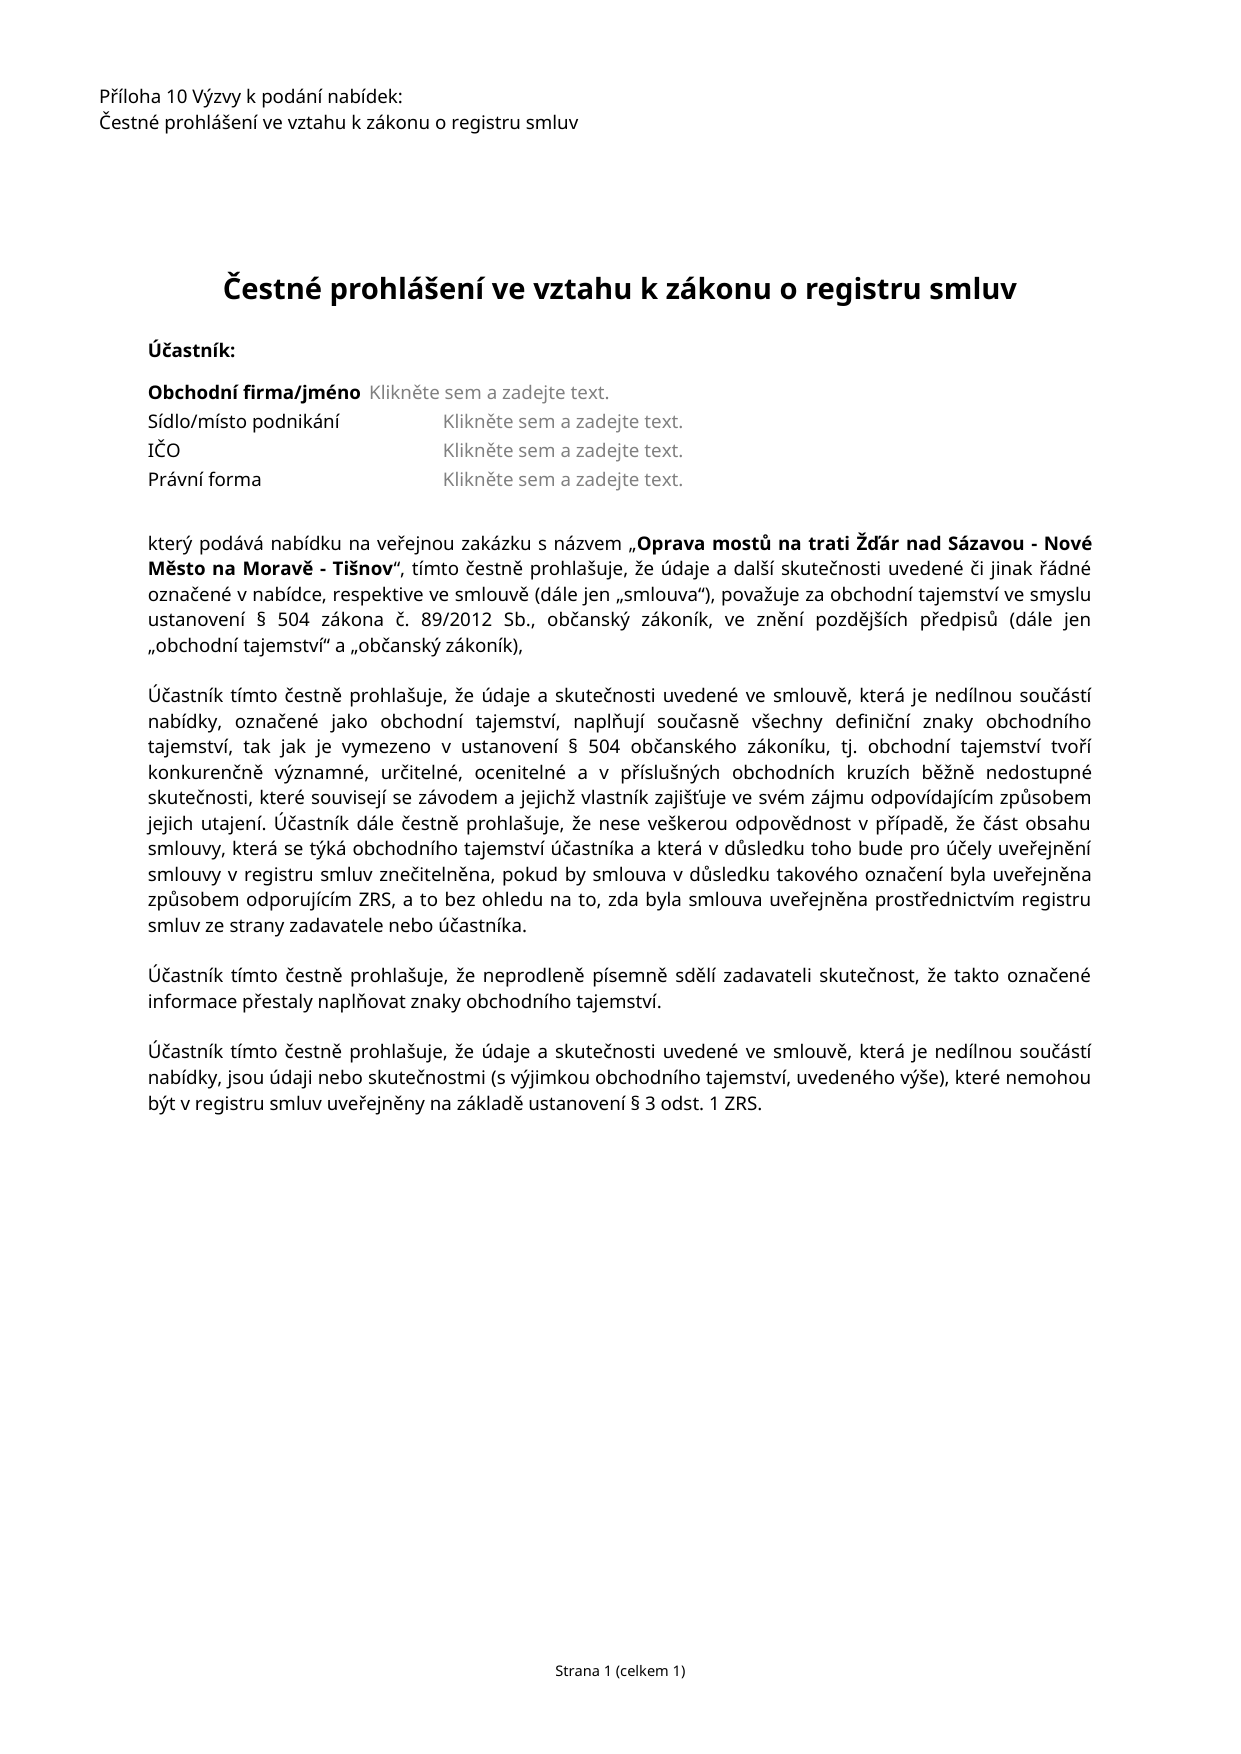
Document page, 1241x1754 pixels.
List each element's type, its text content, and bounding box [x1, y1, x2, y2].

text Právní forma [148, 463, 1093, 492]
text Sídlo/místo podnikání [148, 405, 1093, 434]
text Účastník tímto čestně prohlašuje, že neprodleně písemně sdělí zadavateli skutečnost, že takto označené informace přestaly naplňovat znaky obchodního tajemství. [148, 963, 1093, 1014]
text který podává nabídku na veřejnou zakázku s názvem „Oprava mostů na trati Žďár nad Sázavou - Nové Město na Moravě - Tišnov“, tímto čestně prohlašuje, že údaje a další skutečnosti uvedené či jinak řádné označené v nabídce, respektive ve smlouvě (dále jen „smlouva“), považuje za obchodní tajemství ve smyslu ustanovení § 504 zákona č. 89/2012 Sb., občanský zákoník, ve znění pozdějších předpisů (dále jen „obchodní tajemství“ a „občanský zákoník), [148, 530, 1093, 658]
text Obchodní firma/jméno [148, 376, 1093, 405]
text Účastník tímto čestně prohlašuje, že údaje a skutečnosti uvedené ve smlouvě, která je nedílnou součástí nabídky, jsou údaji nebo skutečnostmi (s výjimkou obchodního tajemství, uvedeného výše), které nemohou být v registru smluv uveřejněny na základě ustanovení § 3 odst. 1 ZRS. [148, 1039, 1093, 1115]
text IČO [148, 434, 1093, 463]
text Účastník tímto čestně prohlašuje, že údaje a skutečnosti uvedené ve smlouvě, která je nedílnou součástí nabídky, označené jako obchodní tajemství, naplňují současně všechny definiční znaky obchodního tajemství, tak jak je vymezeno v ustanovení § 504 občanského zákoníku, tj. obchodní tajemství tvoří konkurenčně významné, určitelné, ocenitelné a v příslušných obchodních kruzích běžně nedostupné skutečnosti, které souvisejí se závodem a jejichž vlastník zajišťuje ve svém zájmu odpovídajícím způsobem jejich utajení. Účastník dále čestně prohlašuje, že nese veškerou odpovědnost v případě, že část obsahu smlouvy, která se týká obchodního tajemství účastníka a která v důsledku toho bude pro účely uveřejnění smlouvy v registru smluv znečitelněna, pokud by smlouva v důsledku takového označení byla uveřejněna způsobem odporujícím ZRS, a to bez ohledu na to, zda byla smlouva uveřejněna prostřednictvím registru smluv ze strany zadavatele nebo účastníka. [148, 683, 1093, 938]
text Účastník: [148, 333, 1093, 364]
title Čestné prohlášení ve vztahu k zákonu o registru smluv [148, 268, 1093, 308]
